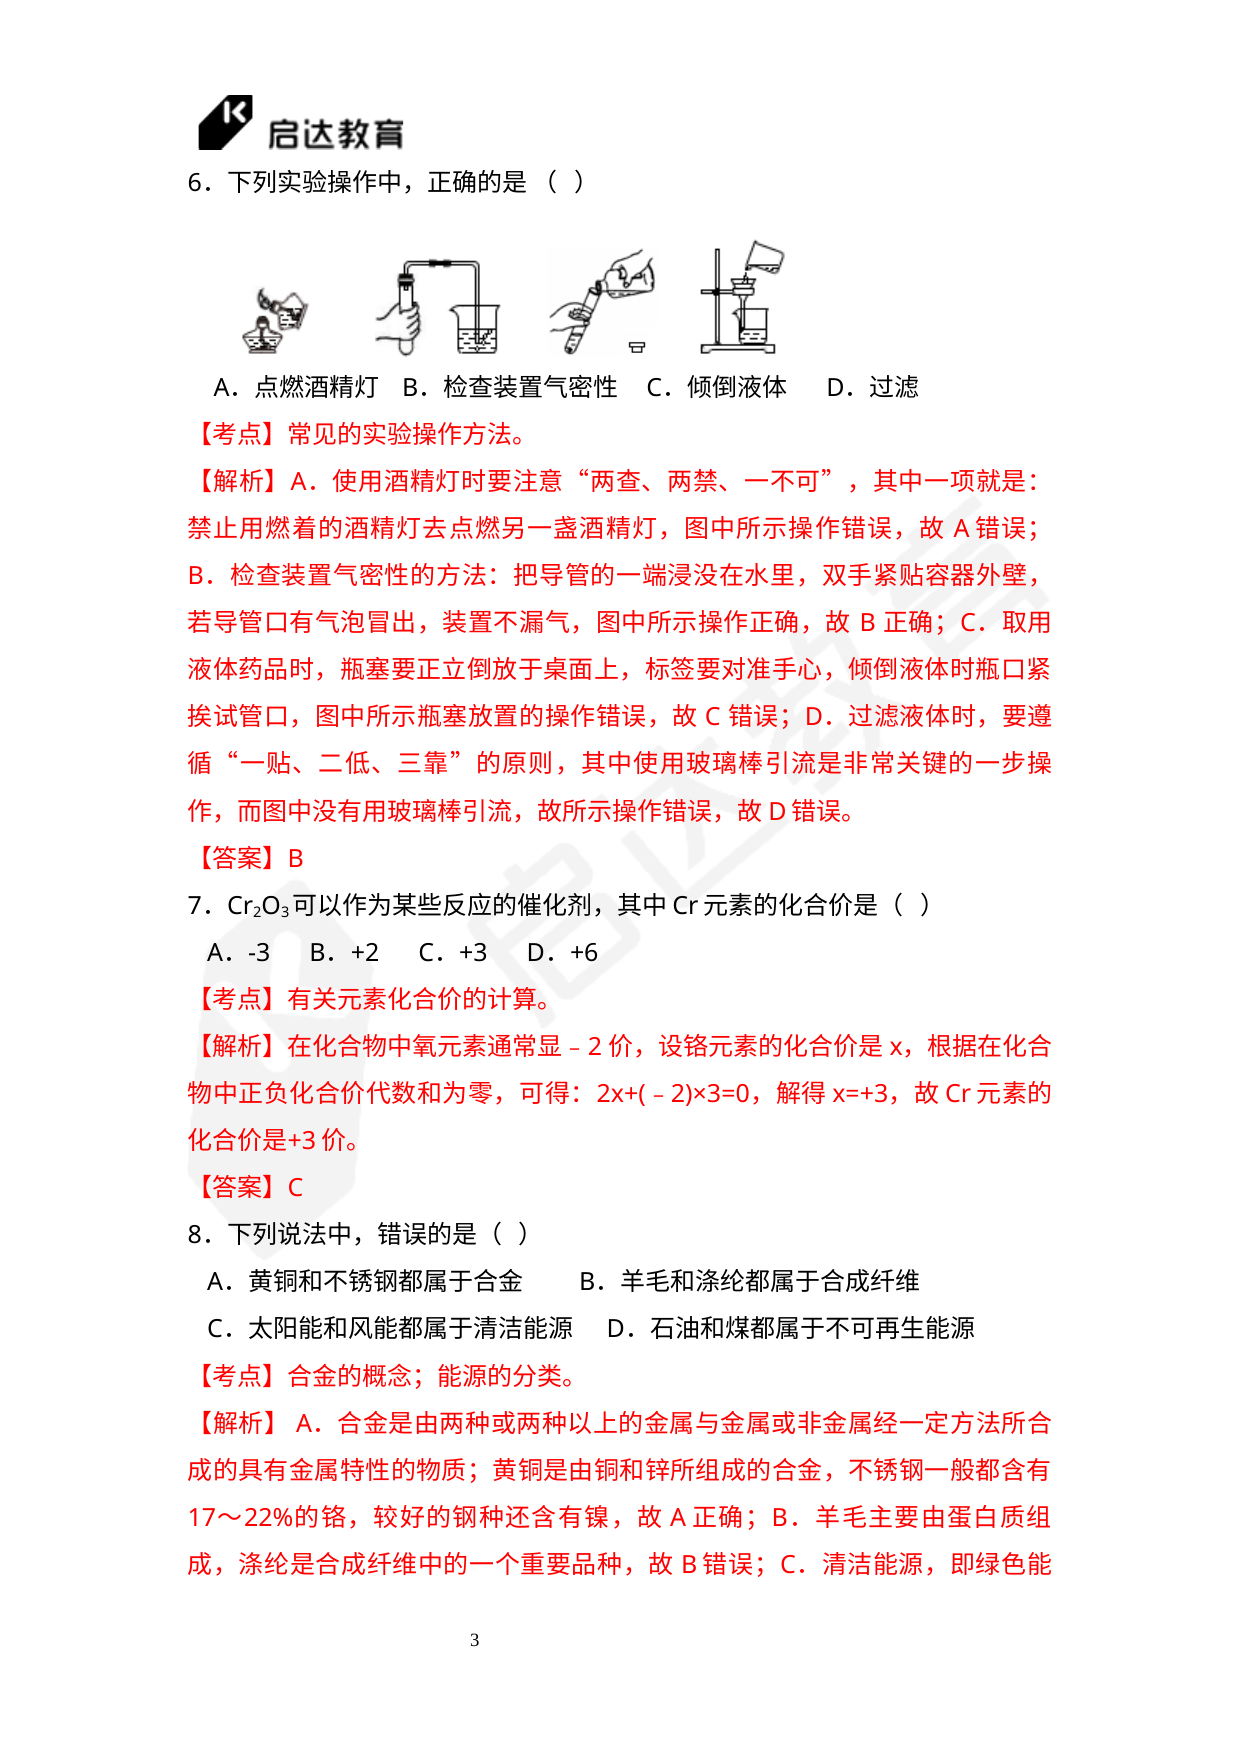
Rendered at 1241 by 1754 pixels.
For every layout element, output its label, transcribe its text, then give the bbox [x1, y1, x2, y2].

text 【考点】有关元素化合价的计算。 [187, 979, 1053, 1016]
picture [198, 95, 404, 150]
picture [375, 258, 502, 357]
text A．黄铜和不锈钢都属于合金 B．羊毛和涤纶都属于合成纤维 [187, 1262, 1053, 1298]
text 【答案】C [187, 1168, 1053, 1204]
picture [238, 285, 310, 357]
text 【解析】A．使用酒精灯时要注意“两查、两禁、一不可”，其中一项就是：禁止用燃着的酒精灯去点燃另一盏酒精灯，图中所示操作错误，故 A错误；B．检查装置气密性的方法：把导管的一端浸没在水里，双手紧贴容器外壁，若导管口有气泡冒出，装置不漏气，图中所示操作正确，故 B 正确；C．取用液体药品时，瓶塞要正立倒放于桌面上，标签要对准手心，倾倒液体时瓶口紧挨试管口，图中所示瓶塞放置的操作错误，故 C 错误；D．过滤液体时，要遵循“一贴、二低、三靠”的原则，其中使用玻璃棒引流是非常关键的一步操作，而图中没有用玻璃棒引流，故所示操作错误，故 D错误。 [187, 461, 1053, 827]
text C．太阳能和风能都属于清洁能源 D．石油和煤都属于不可再生能源 [187, 1309, 1053, 1345]
text 【考点】合金的概念；能源的分类。 [187, 1356, 1053, 1392]
text A．-3 B．+2 C．+3 D．+6 [187, 932, 1053, 968]
text 7．Cr2O3可以作为某些反应的催化剂，其中Cr元素的化合价是（ ） [187, 885, 1053, 921]
text 8．下列说法中，错误的是（ ） [187, 1215, 1053, 1251]
text A．点燃酒精灯 B．检查装置气密性 C．倾倒液体 D．过滤 [187, 367, 1053, 403]
text 【考点】常见的实验操作方法。 [187, 414, 1053, 451]
picture [546, 246, 660, 357]
text 6．下列实验操作中，正确的是 （ ） [187, 162, 1053, 198]
text 【解析】在化合物中氧元素通常显﹣2 价，设铬元素的化合价是 x，根据在化合物中正负化合价代数和为零，可得：2x+(﹣2)×3=0，解得x=+3，故Cr元素的化合价是+3价。 [187, 1026, 1053, 1157]
text 【答案】B [187, 838, 1053, 874]
picture [698, 238, 788, 357]
